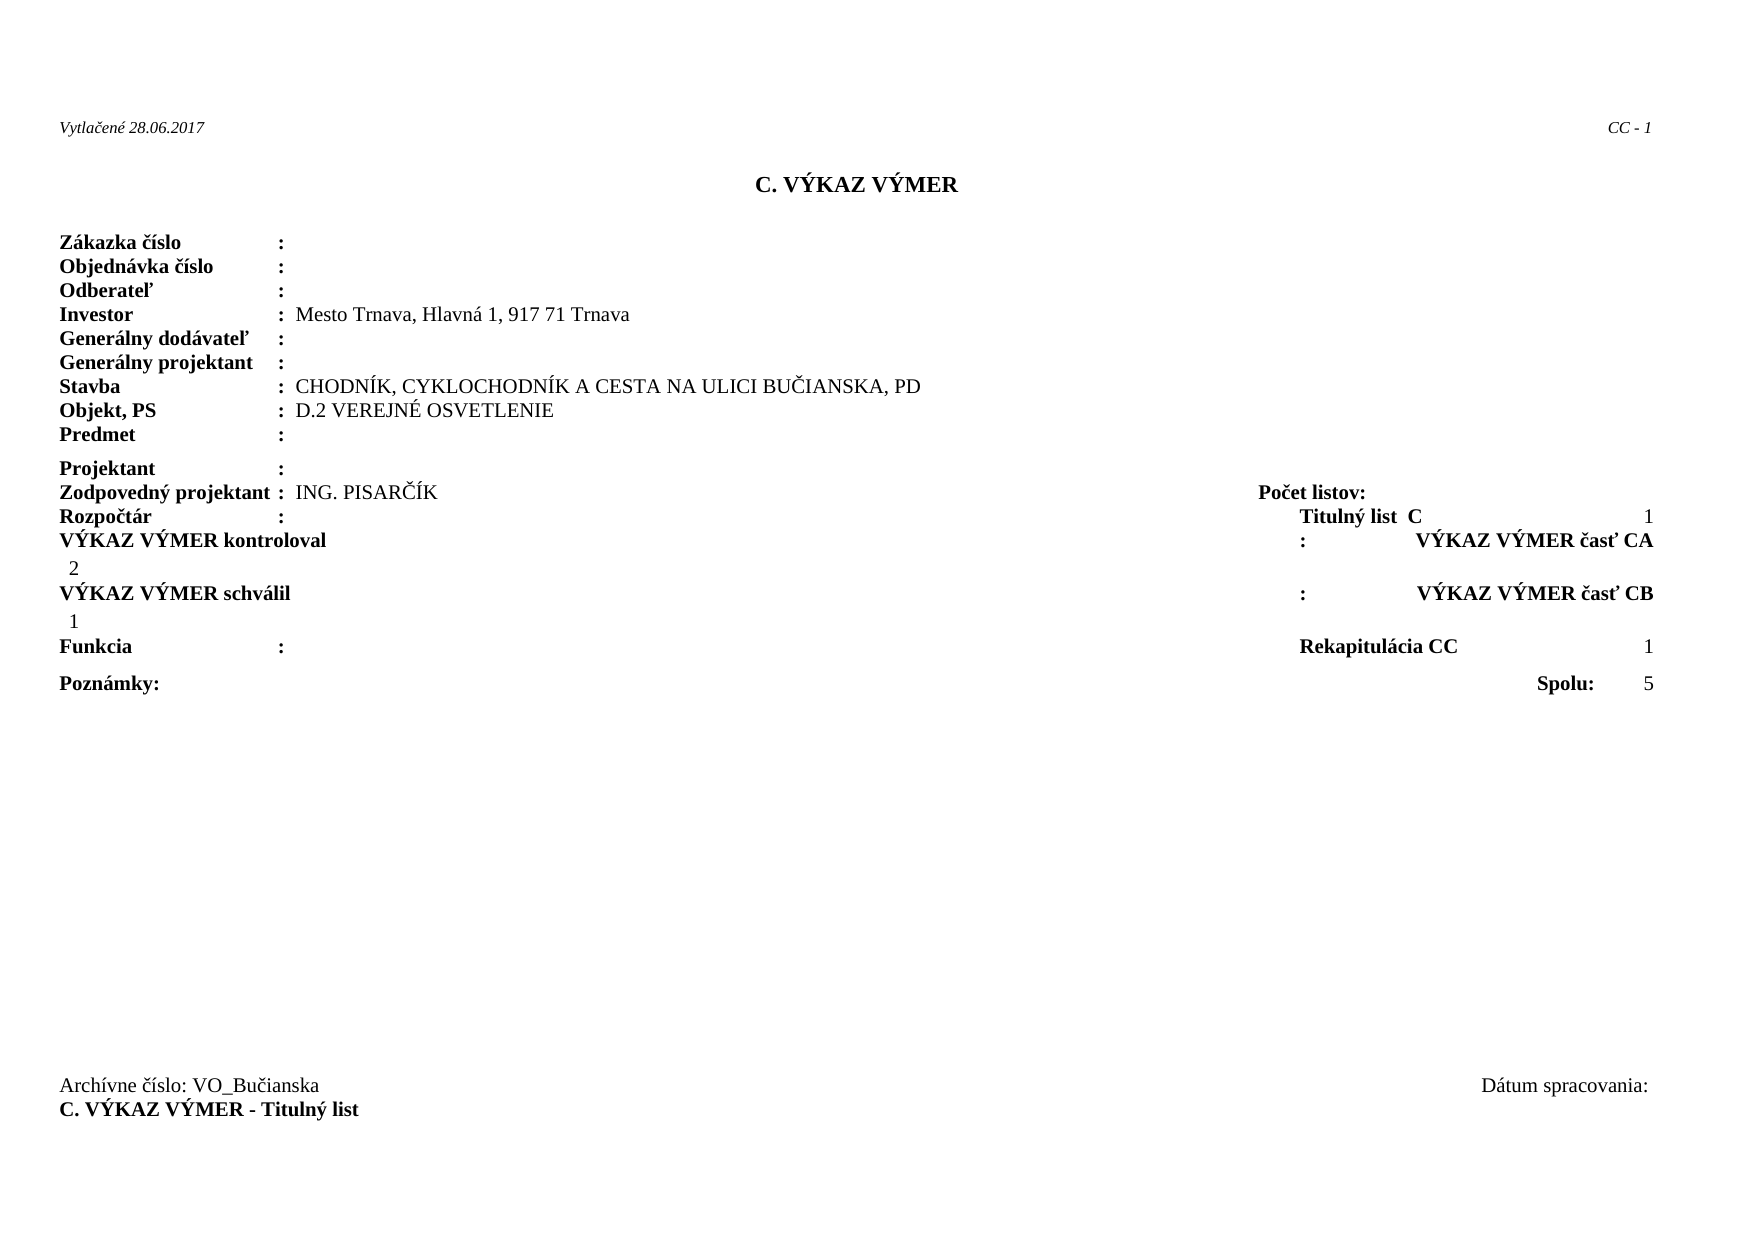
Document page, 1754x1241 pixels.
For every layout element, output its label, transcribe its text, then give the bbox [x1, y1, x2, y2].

text Generálny projektant : [59, 350, 1685, 374]
text Zodpovedný projektant : ING. PISARČÍK Počet listov: [59, 480, 1685, 504]
text Archívne číslo: VO_Bučianska Dátum spracovania: [59, 1073, 1685, 1097]
text Funkcia : Rekapitulácia CC 1 [59, 634, 1685, 658]
text VÝKAZ VÝMER kontroloval : VÝKAZ VÝMER časť CA 2 [59, 528, 1685, 581]
text Investor : Mesto Trnava, Hlavná 1, 917 71 Trnava [59, 302, 1685, 326]
text Stavba : CHODNÍK, CYKLOCHODNÍK A CESTA NA ULICI BUČIANSKA, PD [59, 374, 1685, 398]
text Odberateľ : [59, 278, 1685, 302]
text C. VÝKAZ VÝMER [59, 171, 1685, 198]
text Generálny dodávateľ : [59, 326, 1685, 350]
text Objekt, PS : D.2 VEREJNÉ OSVETLENIE [59, 398, 1685, 422]
text Rozpočtár : Titulný list C 1 [59, 504, 1685, 528]
text Predmet : [59, 422, 1685, 446]
text Poznámky: Spolu: 5 [59, 671, 1685, 695]
text Vytlačené 28.06.2017 CC - 1 [59, 118, 1685, 137]
text C. VÝKAZ VÝMER - Titulný list [59, 1097, 1685, 1121]
text VÝKAZ VÝMER schválil : VÝKAZ VÝMER časť CB 1 [59, 581, 1685, 634]
text Projektant : [59, 456, 1685, 480]
text Zákazka číslo : [59, 230, 1685, 254]
text Objednávka číslo : [59, 254, 1685, 278]
